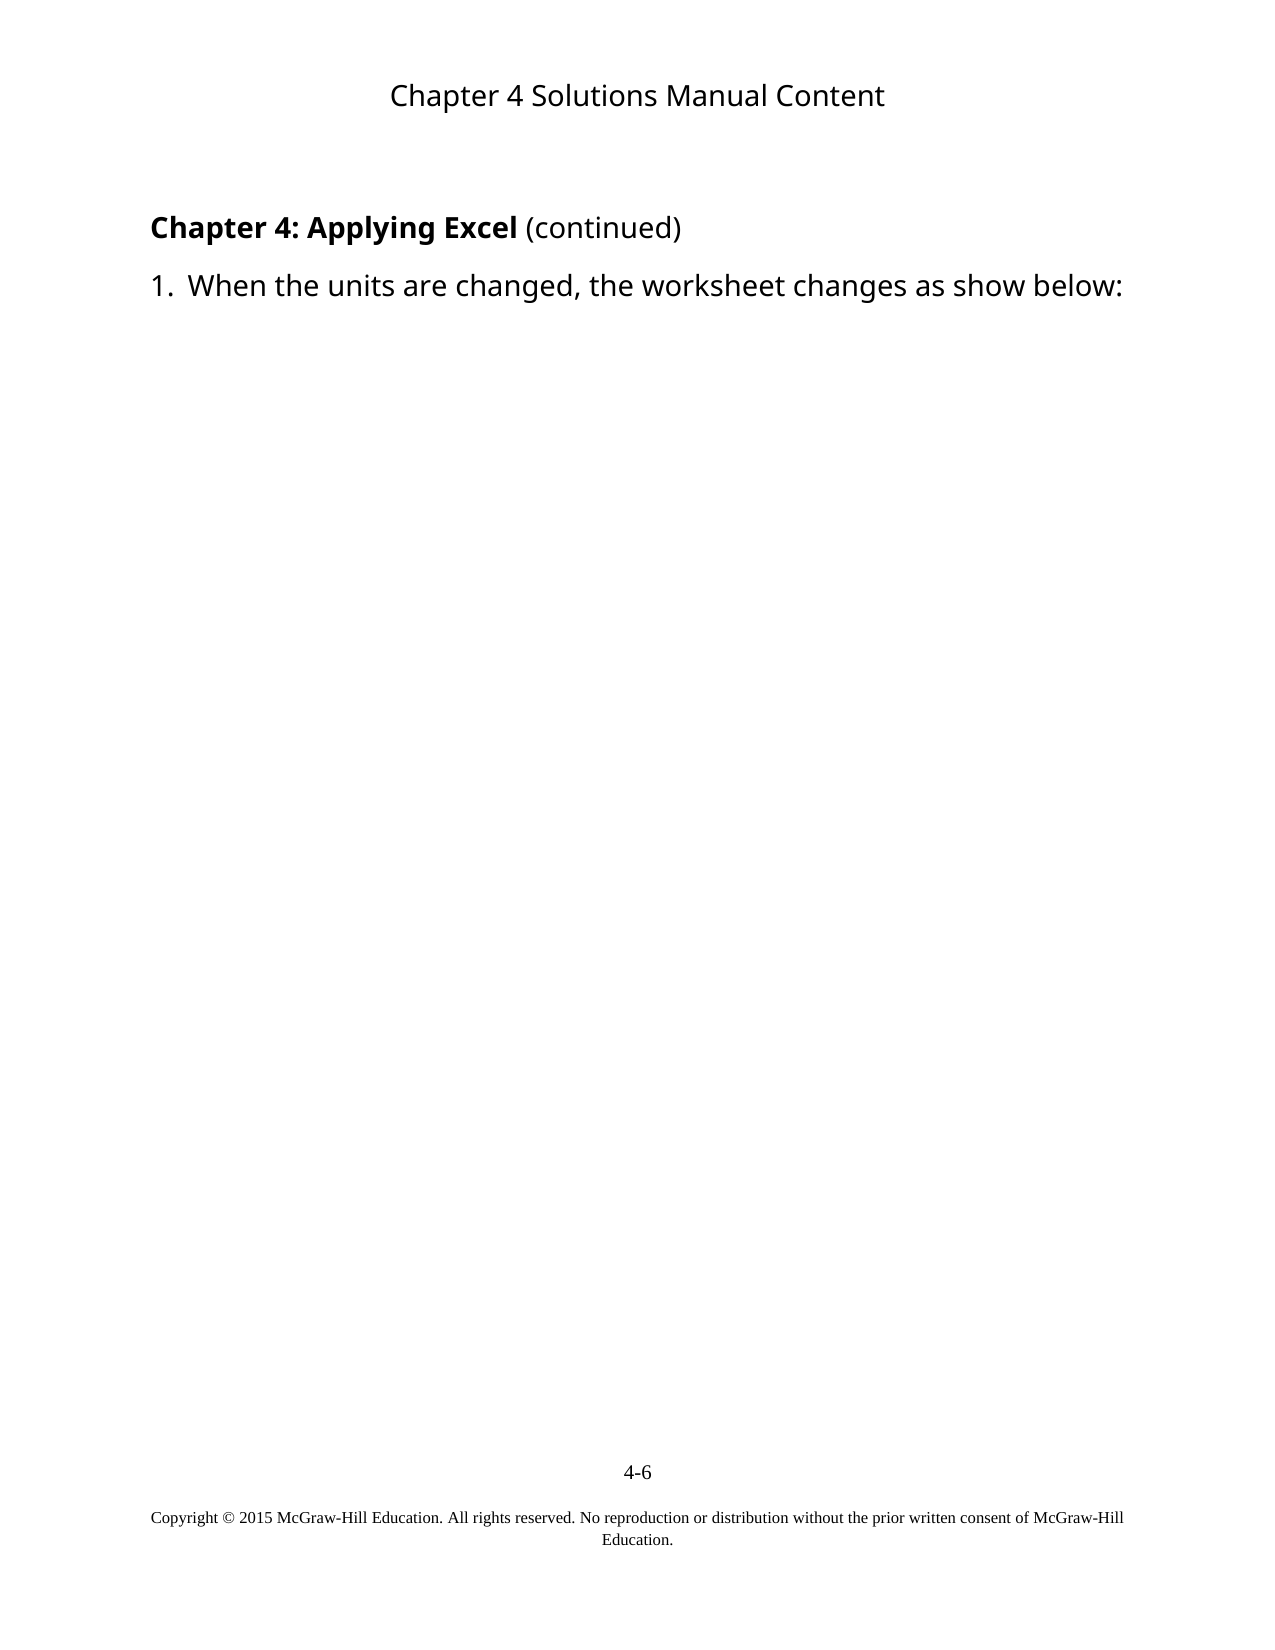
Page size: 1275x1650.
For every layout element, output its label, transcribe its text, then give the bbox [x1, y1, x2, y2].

text Chapter 4: Applying Excel (continued) [150, 207, 1125, 247]
text 1. When the units are changed, the worksheet changes as show below: [150, 269, 1125, 303]
